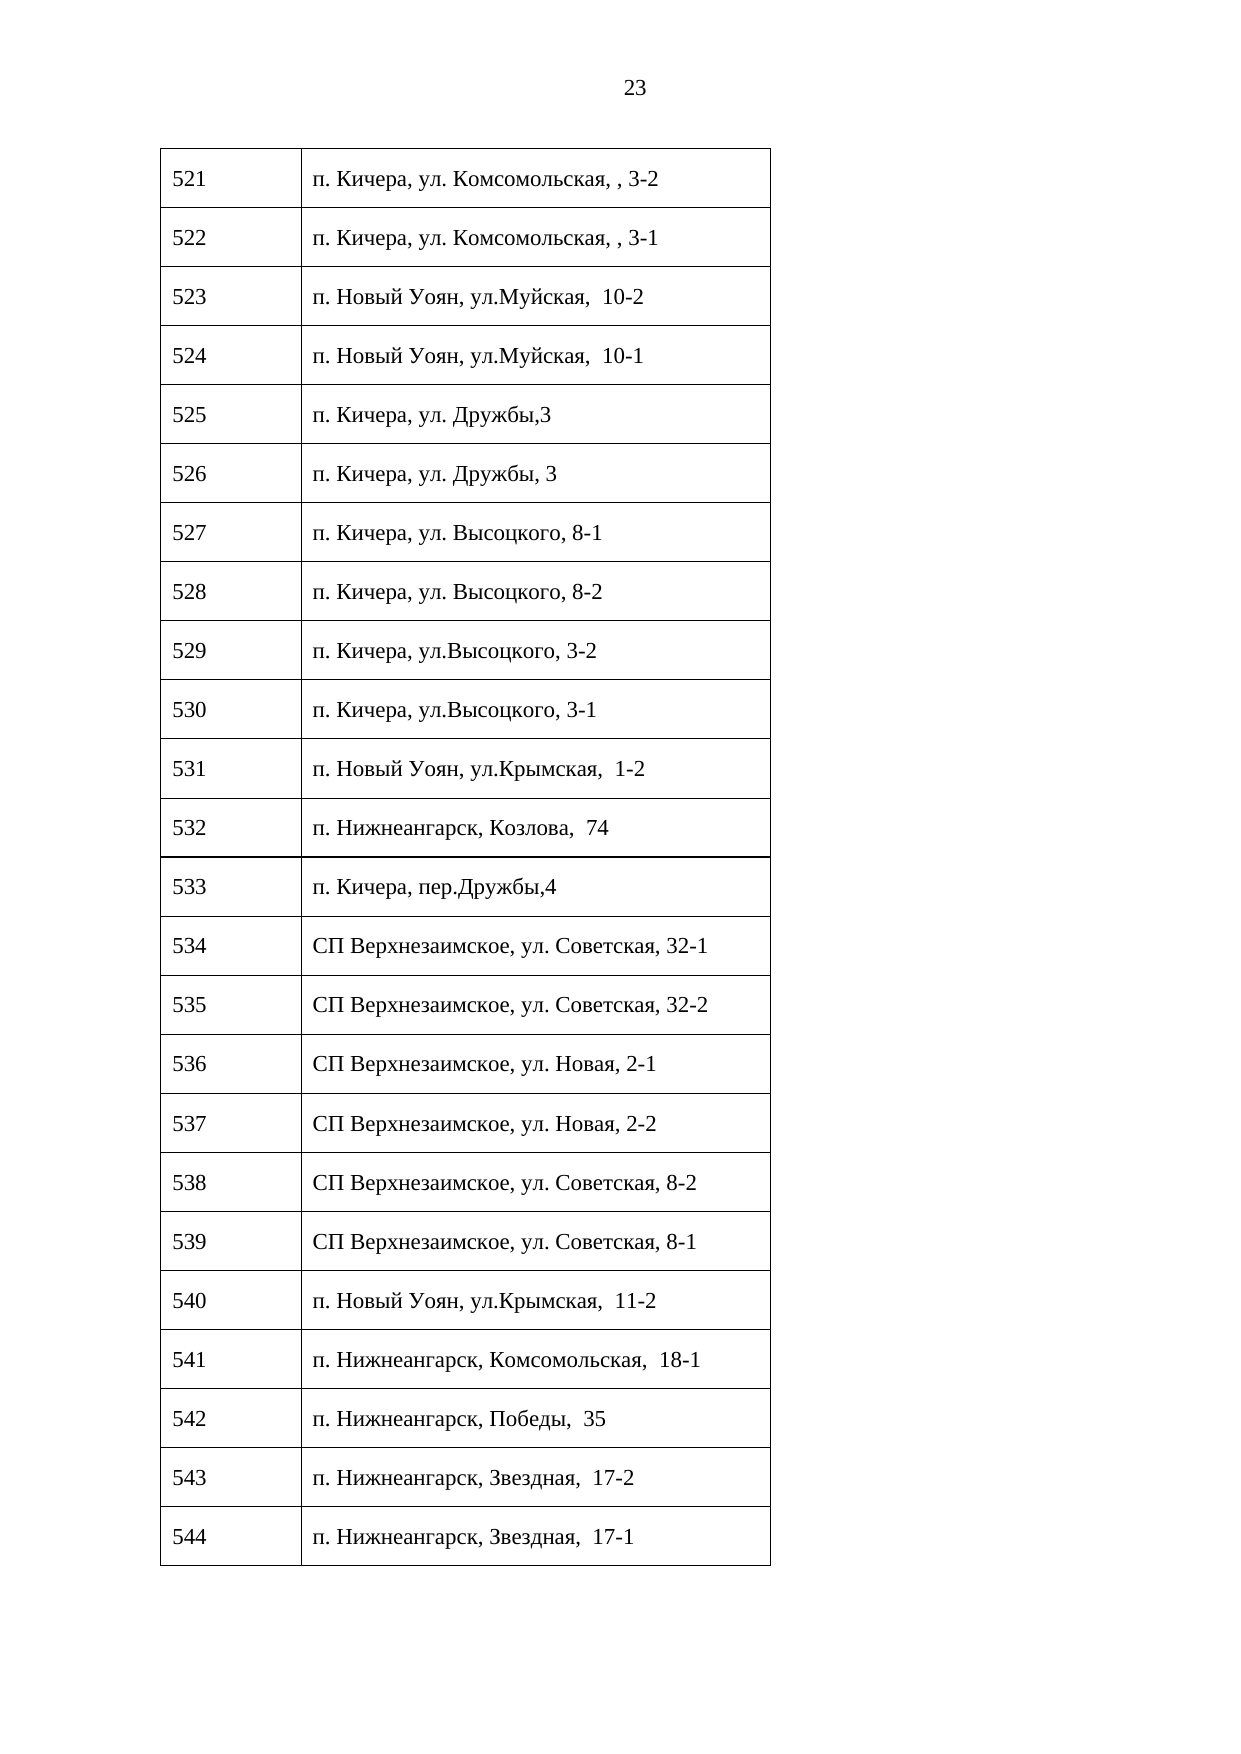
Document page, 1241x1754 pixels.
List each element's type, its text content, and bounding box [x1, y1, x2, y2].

table_cell 534 [161, 917, 301, 974]
table_cell СП Верхнезаимское, ул. Новая, 2-1 [302, 1035, 770, 1093]
table_cell 542 [161, 1389, 301, 1447]
table_cell 524 [161, 326, 301, 384]
table_cell СП Верхнезаимское, ул. Советская, 8-1 [302, 1212, 770, 1270]
table_cell 543 [161, 1448, 301, 1506]
table_cell п. Кичера, ул.Высоцкого, 3-2 [302, 621, 770, 679]
table_cell п. Кичера, ул. Дружбы, 3 [302, 444, 770, 502]
table_cell 531 [161, 739, 301, 797]
table_cell 535 [161, 976, 301, 1034]
table_cell 532 [161, 799, 301, 856]
table_cell 544 [161, 1507, 301, 1565]
table_cell 538 [161, 1153, 301, 1211]
table_cell п. Нижнеангарск, Звездная, 17-2 [302, 1448, 770, 1506]
table_cell п. Новый Уоян, ул.Крымская, 11-2 [302, 1271, 770, 1329]
table_cell 537 [161, 1094, 301, 1152]
table_cell п. Нижнеангарск, Звездная, 17-1 [302, 1507, 770, 1565]
table_cell СП Верхнезаимское, ул. Советская, 8-2 [302, 1153, 770, 1211]
table_cell СП Верхнезаимское, ул. Советская, 32-2 [302, 976, 770, 1034]
table_cell 533 [161, 858, 301, 916]
table_cell п. Новый Уоян, ул.Крымская, 1-2 [302, 739, 770, 797]
table_cell п. Новый Уоян, ул.Муйская, 10-2 [302, 267, 770, 325]
table_cell 541 [161, 1330, 301, 1388]
table_cell п. Кичера, ул. Дружбы,3 [302, 385, 770, 443]
table_cell п. Кичера, ул.Высоцкого, 3-1 [302, 680, 770, 738]
table_cell п. Кичера, пер.Дружбы,4 [302, 858, 770, 916]
table_cell п. Кичера, ул. Высоцкого, 8-2 [302, 562, 770, 620]
table_cell 521 [161, 149, 301, 207]
table_cell СП Верхнезаимское, ул. Новая, 2-2 [302, 1094, 770, 1152]
table_cell 525 [161, 385, 301, 443]
table_cell 540 [161, 1271, 301, 1329]
table_cell 529 [161, 621, 301, 679]
table_cell 522 [161, 208, 301, 266]
table_cell п. Нижнеангарск, Комсомольская, 18-1 [302, 1330, 770, 1388]
table_cell п. Кичера, ул. Высоцкого, 8-1 [302, 503, 770, 561]
table_cell п. Новый Уоян, ул.Муйская, 10-1 [302, 326, 770, 384]
table_cell 539 [161, 1212, 301, 1270]
table_cell 527 [161, 503, 301, 561]
table_cell п. Кичера, ул. Комсомольская, , 3-1 [302, 208, 770, 266]
table_cell п. Нижнеангарск, Победы, 35 [302, 1389, 770, 1447]
table_cell 528 [161, 562, 301, 620]
table_cell 523 [161, 267, 301, 325]
table_cell 536 [161, 1035, 301, 1093]
table_cell 526 [161, 444, 301, 502]
table_cell СП Верхнезаимское, ул. Советская, 32-1 [302, 917, 770, 974]
table_cell 530 [161, 680, 301, 738]
table_cell п. Нижнеангарск, Козлова, 74 [302, 799, 770, 856]
table_cell п. Кичера, ул. Комсомольская, , 3-2 [302, 149, 770, 207]
